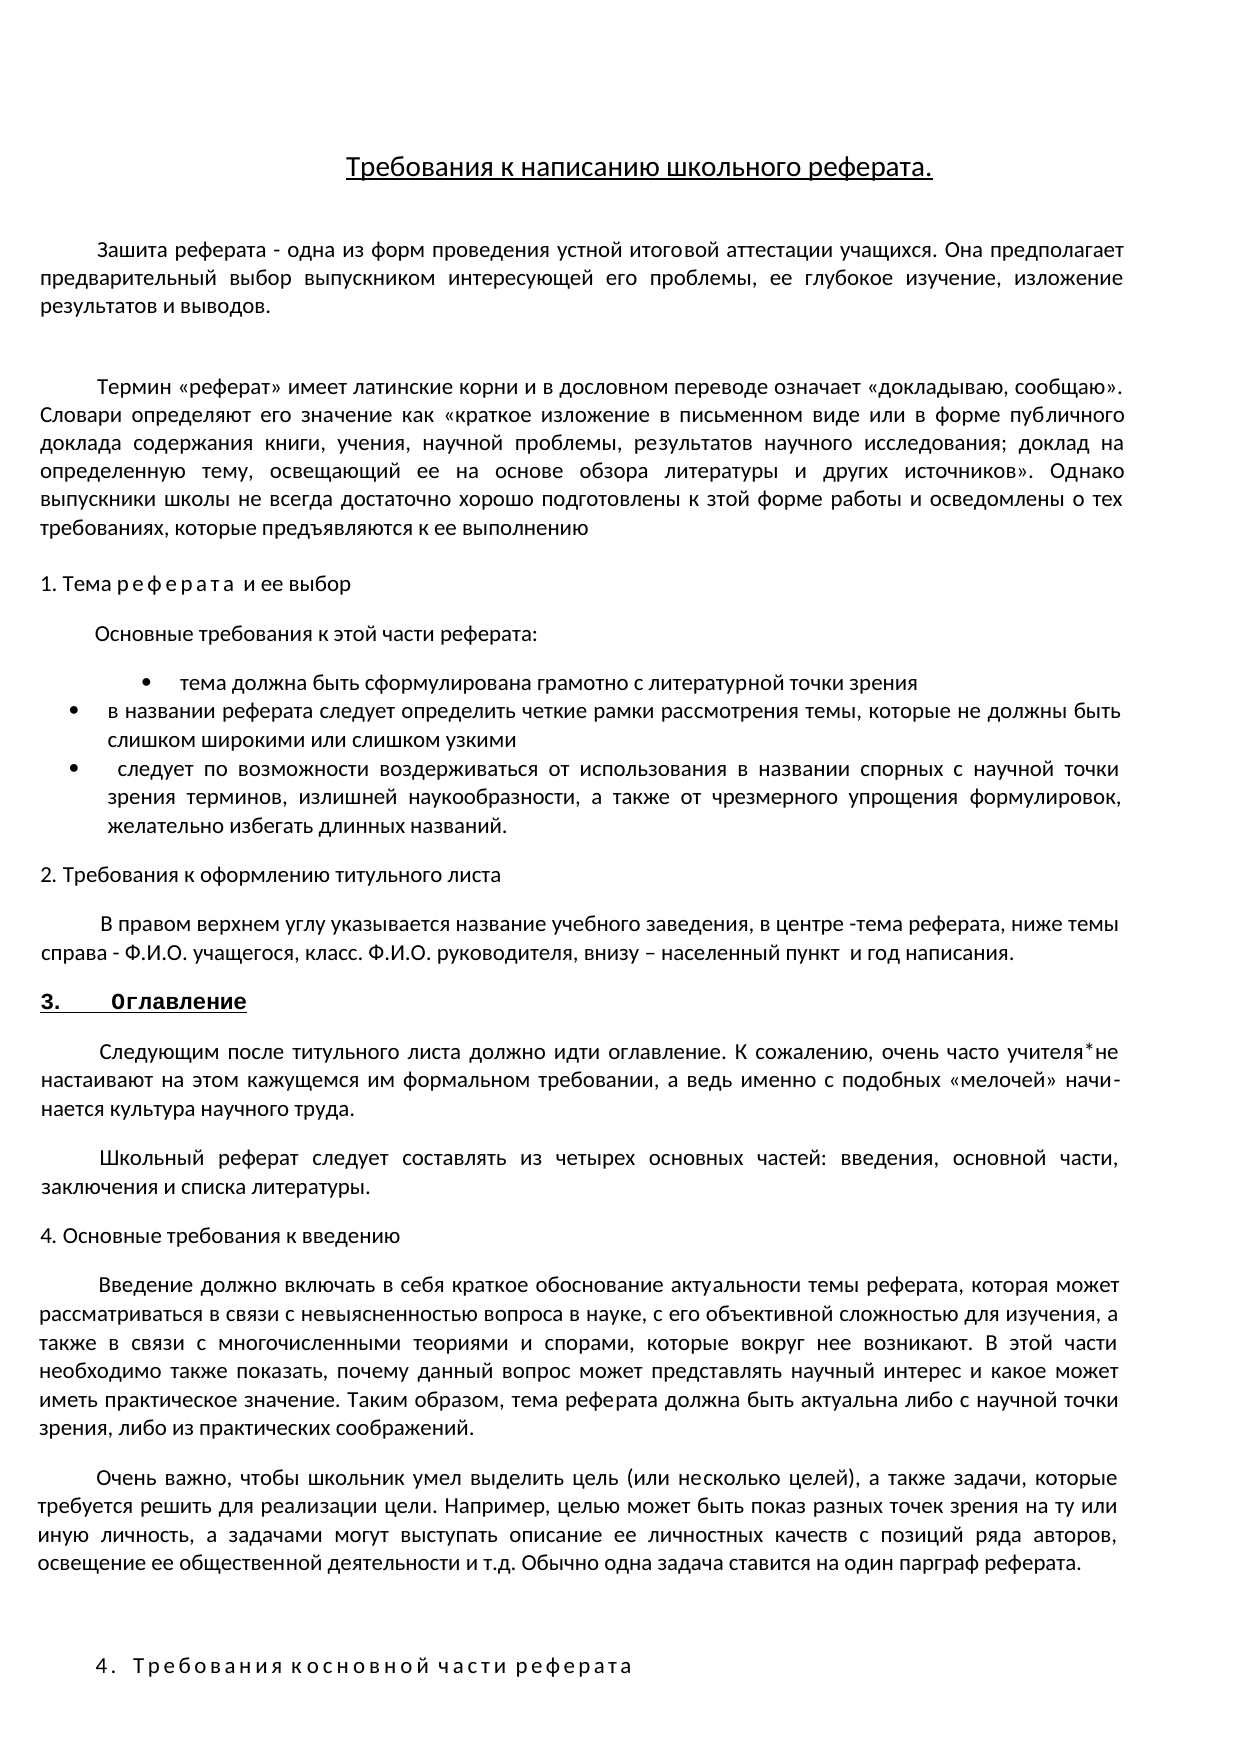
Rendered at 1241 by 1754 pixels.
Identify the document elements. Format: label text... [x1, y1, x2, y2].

text Очень важно, чтобы школьник умел выделить цель (или несколько целей), а также задачи, которые требуется решить для реализации цели. Например, целью может быть показ разных точек зрения на ту или иную личность, а задачами могут выступать описание ее личностных качеств с позиций ряда авторов, освещение ее общественной деятельности и т.д. Обычно одна задача ставится на один парграф реферата. [37, 1462, 1118, 1576]
list тема должна быть сформулирована грамотно с литературной точки зрения [142, 667, 1121, 696]
text Зашита реферата - одна из форм проведения устной итоговой аттестации учащихся. Она предполагает предварительный выбор выпускником интересующей его проблемы, ее глубокое изучение, изложение результатов и выводов. [40, 234, 1125, 319]
text Термин «реферат» имеет латинские корни и в дословном переводе означает «докладываю, сообщаю». Словари определяют его значение как «краткое изложение в письменном виде или в форме публичного доклада содержания книги, учения, научной проблемы, результатов научного исследования; доклад на определенную тему, освещающий ее на основе обзора литературы и других источников». Однако выпускники школы не всегда достаточно хорошо подготовлены к зтой форме работы и осведомлены о тех требованиях, которые предъявляются к ее выполнению [40, 372, 1125, 541]
text 1. Тема реферата и ее выбор [40, 569, 1125, 597]
list следует по возможности воздерживаться от использования в названии спорных с научной точки зрения терминов, излишней наукообразности, а также от чрезмерного упрощения формулировок, желательно избегать длинных названий. [70, 753, 1121, 839]
list Требования к основной части реферата [95, 1650, 1125, 1679]
text Основные требования к этой части реферата: [94, 618, 1125, 647]
text В правом верхнем углу указывается название учебного заведения, в центре -тема реферата, ниже темы справа - Ф.И.О. учащегося, класс. Ф.И.О. руководителя, внизу – населенный пункт и год написания. [41, 909, 1121, 966]
text 4. Основные требования к введению [40, 1221, 1125, 1249]
text 2. Требования к оформлению титульного листа [40, 859, 1125, 888]
text Требования к написанию школьного реферата. [346, 155, 1125, 182]
text Школьный реферат следует составлять из четырех основных частей: введения, основной части, заключения и списка литературы. [41, 1143, 1119, 1200]
text Введение должно включать в себя краткое обоснование актуальности темы реферата, которая может рассматриваться в связи с невыясненностью вопроса в науке, с его объективной сложностью для изучения, а также в связи с многочисленными теориями и спорами, которые вокруг нее возникают. В этой части необходимо также показать, почему данный вопрос может представлять научный интерес и какое может иметь практическое значение. Таким образом, тема реферата должна быть актуальна либо с научной точки зрения, либо из практических соображений. [39, 1270, 1120, 1441]
text 3. Оглавление [40, 987, 1125, 1015]
text Следующим после титульного листа должно идти оглавление. К сожалению, очень часто учителя*не настаивают на этом кажущемся им формальном требовании, а ведь именно с подобных «мелочей» начинается культура научного труда. [41, 1036, 1120, 1122]
list в названии реферата следует определить четкие рамки рассмотрения темы, которые не должны быть слишком широкими или слишком узкими [70, 696, 1121, 753]
